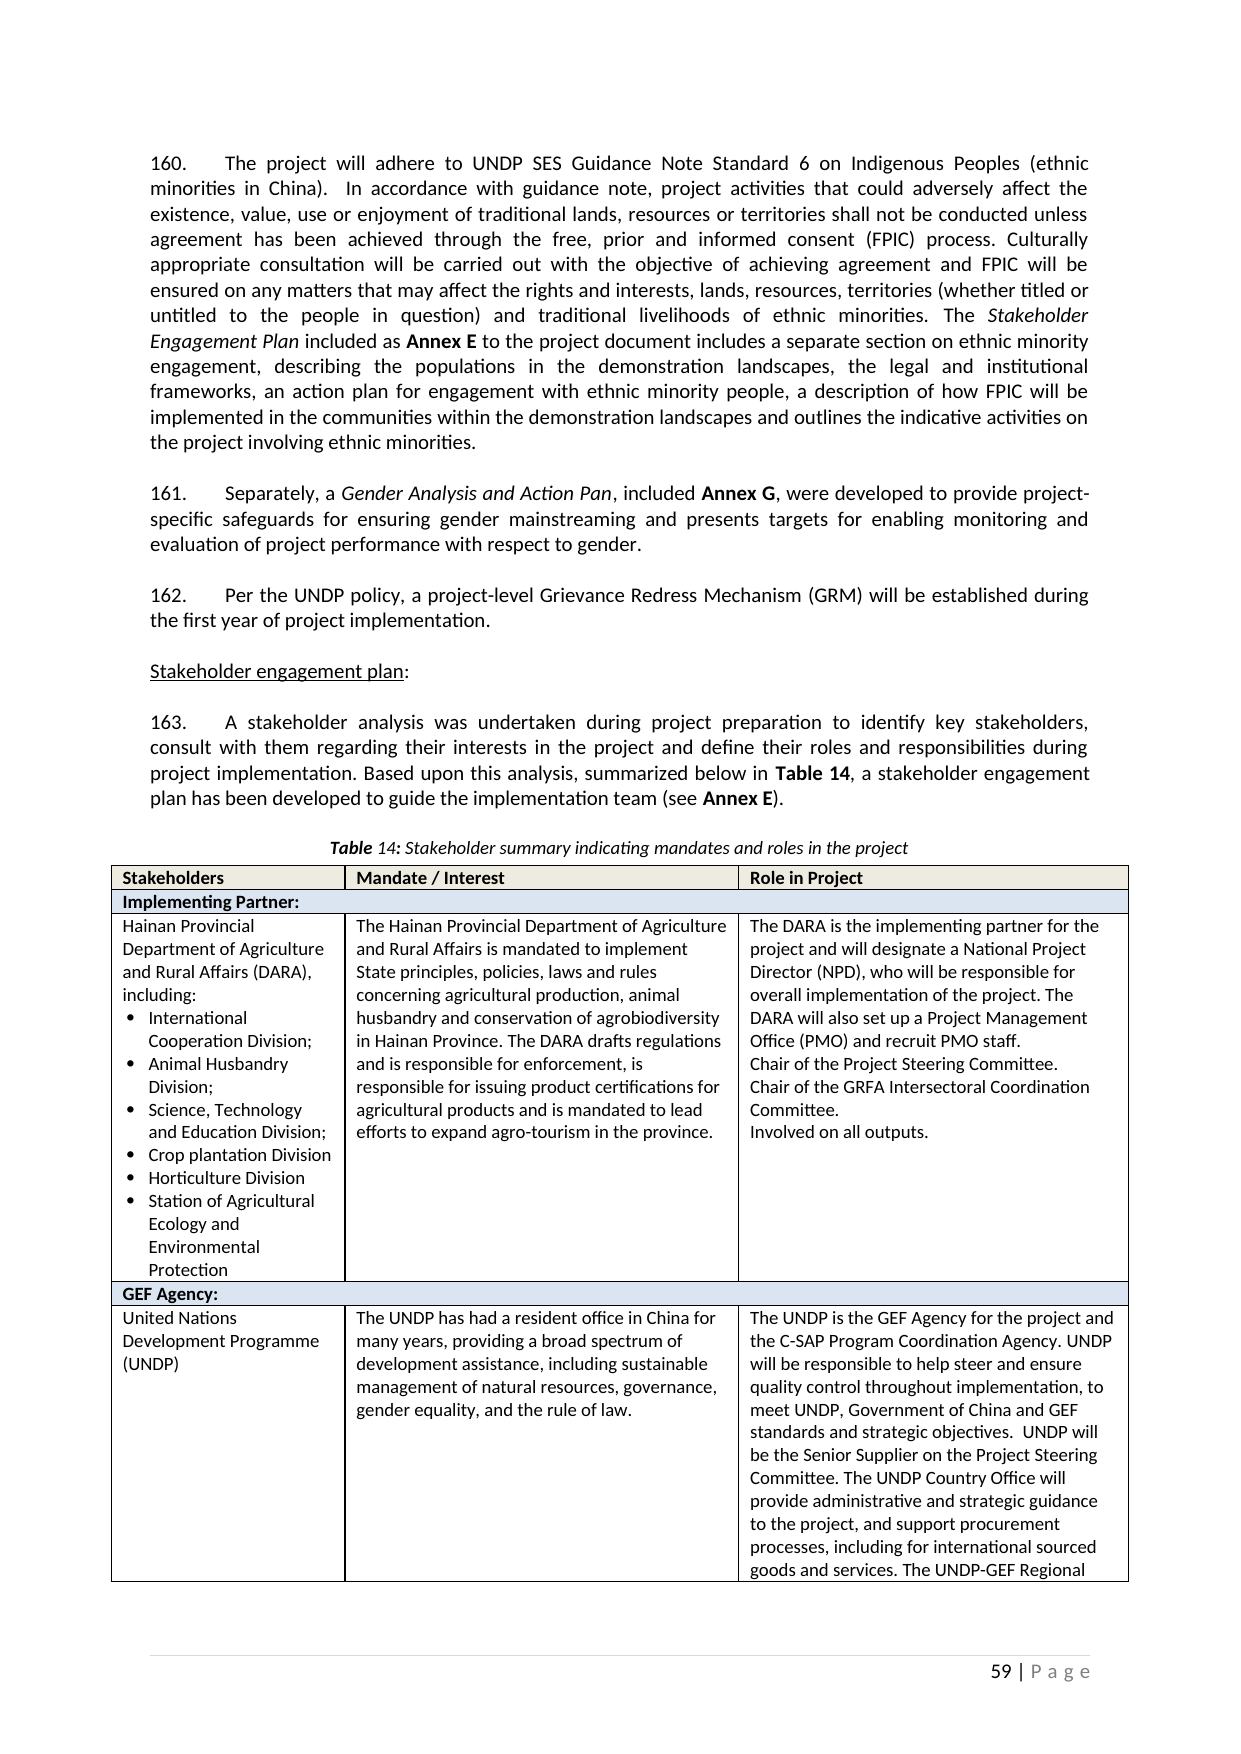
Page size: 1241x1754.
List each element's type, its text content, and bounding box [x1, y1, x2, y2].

list The project will adhere to UNDP SES Guidance Note Standard 6 on Indigenous Peoples (ethnic minorities in China). In accordance with guidance note, project activities that could adversely affect the existence, value, use or enjoyment of traditional lands, resources or territories shall not be conducted unless agreement has been achieved through the free, prior and informed consent (FPIC) process. Culturally appropriate consultation will be carried out with the objective of achieving agreement and FPIC will be ensured on any matters that may affect the rights and interests, lands, resources, territories (whether titled or untitled to the people in question) and traditional livelihoods of ethnic minorities. The Stakeholder Engagement Plan included as Annex E to the project document includes a separate section on ethnic minority engagement, describing the populations in the demonstration landscapes, the legal and institutional frameworks, an action plan for engagement with ethnic minority people, a description of how FPIC will be implemented in the communities within the demonstration landscapes and outlines the indicative activities on the project involving ethnic minorities. [150, 150, 1090, 455]
table_header Role in Project [739, 866, 1128, 889]
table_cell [112, 1306, 344, 1581]
table_header Mandate / Interest [346, 866, 738, 889]
table_cell The DARA is the implementing partner for the project and will designate a National Project Director (NPD), who will be responsible for overall implementation of the project. The DARA will also set up a Project Management Office (PMO) and recruit PMO staff. Chair of the Project Steering Committee. Chair of the GRFA Intersectoral Coordination Committee. Involved on all outputs. [739, 914, 1128, 1281]
table_cell Hainan Provincial Department of Agriculture and Rural Affairs (DARA), including: International Cooperation Division; Animal Husbandry Division; Science, Technology and Education Division; Crop plantation Division Horticulture Division Station of Agricultural Ecology and Environmental Protection [112, 914, 344, 1281]
table_cell The Hainan Provincial Department of Agriculture and Rural Affairs is mandated to implement State principles, policies, laws and rules concerning agricultural production, animal husbandry and conservation of agrobiodiversity in Hainan Province. The DARA drafts regulations and is responsible for enforcement, is responsible for issuing product certifications for agricultural products and is mandated to lead efforts to expand agro-tourism in the province. [346, 914, 738, 1281]
table_cell Implementing Partner: [112, 890, 1128, 913]
table_cell GEF Agency: [112, 1282, 1128, 1305]
text Table 14: Stakeholder summary indicating mandates and roles in the project [150, 836, 1090, 859]
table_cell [346, 1306, 738, 1581]
list Per the UNDP policy, a project-level Grievance Redress Mechanism (GRM) will be established during the first year of project implementation. [150, 582, 1090, 633]
list Separately, a Gender Analysis and Action Pan, included Annex G, were developed to provide project-specific safeguards for ensuring gender mainstreaming and presents targets for enabling monitoring and evaluation of project performance with respect to gender. [150, 480, 1090, 557]
text Stakeholder engagement plan: [150, 658, 1090, 684]
list A stakeholder analysis was undertaken during project preparation to identify key stakeholders, consult with them regarding their interests in the project and define their roles and responsibilities during project implementation. Based upon this analysis, summarized below in Table 14, a stakeholder engagement plan has been developed to guide the implementation team (see Annex E). [150, 709, 1090, 811]
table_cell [739, 1306, 1128, 1581]
table_header Stakeholders [112, 866, 344, 889]
